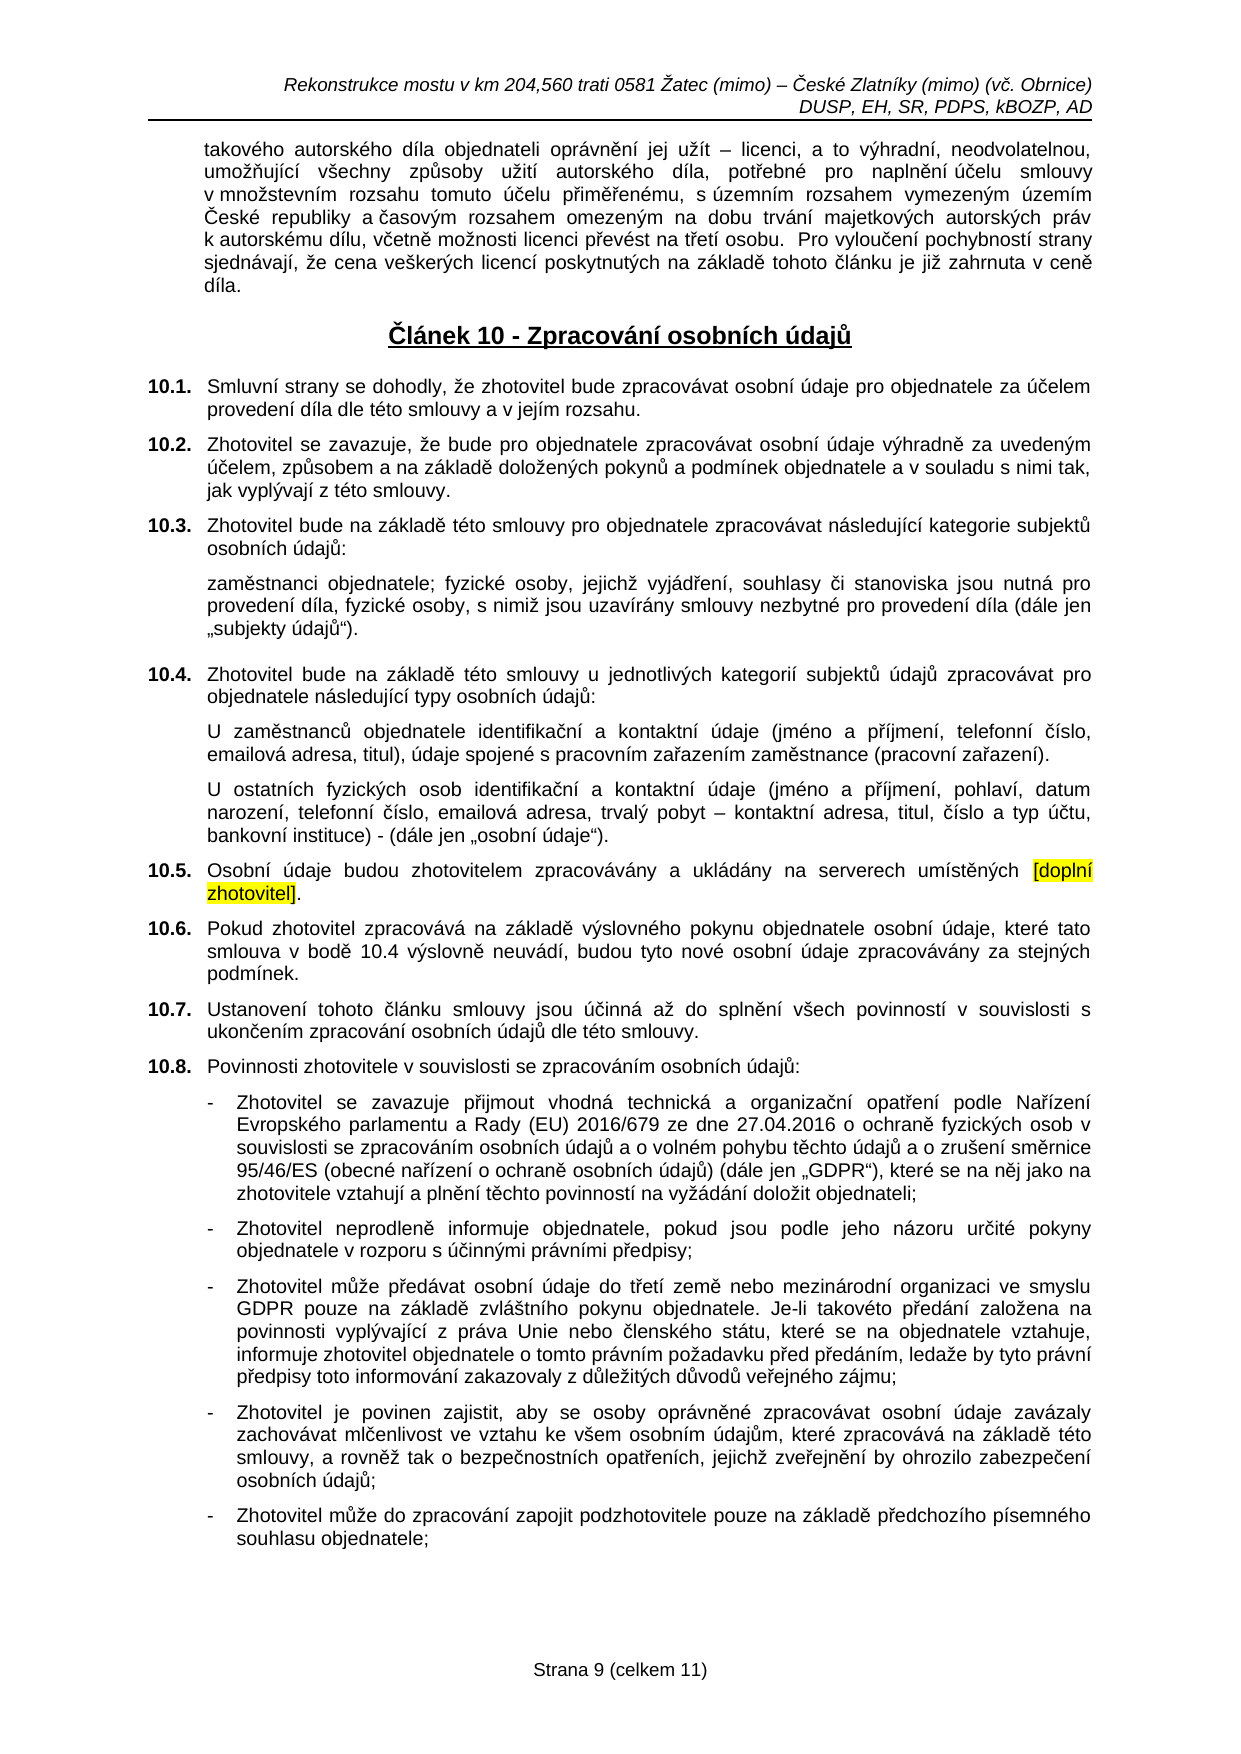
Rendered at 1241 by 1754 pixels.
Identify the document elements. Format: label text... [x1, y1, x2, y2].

text - Zhotovitel může do zpracování zapojit podzhotovitele pouze na základě předchozího písemného souhlasu objednatele; [207, 1504, 1092, 1549]
text 10.8. Povinnosti zhotovitele v souvislosti se zpracováním osobních údajů: [148, 1055, 1092, 1078]
text - Zhotovitel může předávat osobní údaje do třetí země nebo mezinárodní organizaci ve smyslu GDPR pouze na základě zvláštního pokynu objednatele. Je-li takovéto předání založena na povinnosti vyplývající z práva Unie nebo členského státu, které se na objednatele vztahuje, informuje zhotovitel objednatele o tomto právním požadavku před předáním, ledaže by tyto právní předpisy toto informování zakazovaly z důležitých důvodů veřejného zájmu; [207, 1274, 1092, 1388]
text 10.7. Ustanovení tohoto článku smlouvy jsou účinná až do splnění všech povinností v souvislosti s ukončením zpracování osobních údajů dle této smlouvy. [148, 997, 1092, 1043]
subtitle Článek 10 - Zpracování osobních údajů [148, 321, 1092, 350]
text - Zhotovitel neprodleně informuje objednatele, pokud jsou podle jeho názoru určité pokyny objednatele v rozporu s účinnými právními předpisy; [207, 1217, 1092, 1262]
text 10.1. Smluvní strany se dohodly, že zhotovitel bude zpracovávat osobní údaje pro objednatele za účelem provedení díla dle této smlouvy a v jejím rozsahu. [148, 375, 1092, 421]
text 10.2. Zhotovitel se zavazuje, že bude pro objednatele zpracovávat osobní údaje výhradně za uvedeným účelem, způsobem a na základě doložených pokynů a podmínek objednatele a v souladu s nimi tak, jak vyplývají z této smlouvy. [148, 433, 1092, 501]
text - Zhotovitel se zavazuje přijmout vhodná technická a organizační opatření podle Nařízení Evropského parlamentu a Rady (EU) 2016/679 ze dne 27.04.2016 o ochraně fyzických osob v souvislosti se zpracováním osobních údajů a o volném pohybu těchto údajů a o zrušení směrnice 95/46/ES (obecné nařízení o ochraně osobních údajů) (dále jen „GDPR“), které se na něj jako na zhotovitele vztahují a plnění těchto povinností na vyžádání doložit objednateli; [207, 1091, 1092, 1204]
text U ostatních fyzických osob identifikační a kontaktní údaje (jméno a příjmení, pohlaví, datum narození, telefonní číslo, emailová adresa, trvalý pobyt – kontaktní adresa, titul, číslo a typ účtu, bankovní instituce) - (dále jen „osobní údaje“). [207, 778, 1092, 846]
text 10.5. Osobní údaje budou zhotovitelem zpracovávány a ukládány na serverech umístěných [doplní zhotovitel]. [148, 859, 1092, 904]
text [148, 137, 1092, 296]
text U zaměstnanců objednatele identifikační a kontaktní údaje (jméno a příjmení, telefonní číslo, emailová adresa, titul), údaje spojené s pracovním zařazením zaměstnance (pracovní zařazení). [207, 720, 1092, 766]
text 10.4. Zhotovitel bude na základě této smlouvy u jednotlivých kategorií subjektů údajů zpracovávat pro objednatele následující typy osobních údajů: [148, 662, 1092, 708]
text 10.6. Pokud zhotovitel zpracovává na základě výslovného pokynu objednatele osobní údaje, které tato smlouva v bodě 10.4 výslovně neuvádí, budou tyto nové osobní údaje zpracovávány za stejných podmínek. [148, 917, 1092, 985]
text - Zhotovitel je povinen zajistit, aby se osoby oprávněné zpracovávat osobní údaje zavázaly zachovávat mlčenlivost ve vztahu ke všem osobním údajům, které zpracovává na základě této smlouvy, a rovněž tak o bezpečnostních opatřeních, jejichž zveřejnění by ohrozilo zabezpečení osobních údajů; [207, 1401, 1092, 1491]
text zaměstnanci objednatele; fyzické osoby, jejichž vyjádření, souhlasy či stanoviska jsou nutná pro provedení díla, fyzické osoby, s nimiž jsou uzavírány smlouvy nezbytné pro provedení díla (dále jen „subjekty údajů“). [207, 572, 1092, 640]
text 10.3. Zhotovitel bude na základě této smlouvy pro objednatele zpracovávat následující kategorie subjektů osobních údajů: [148, 514, 1092, 559]
